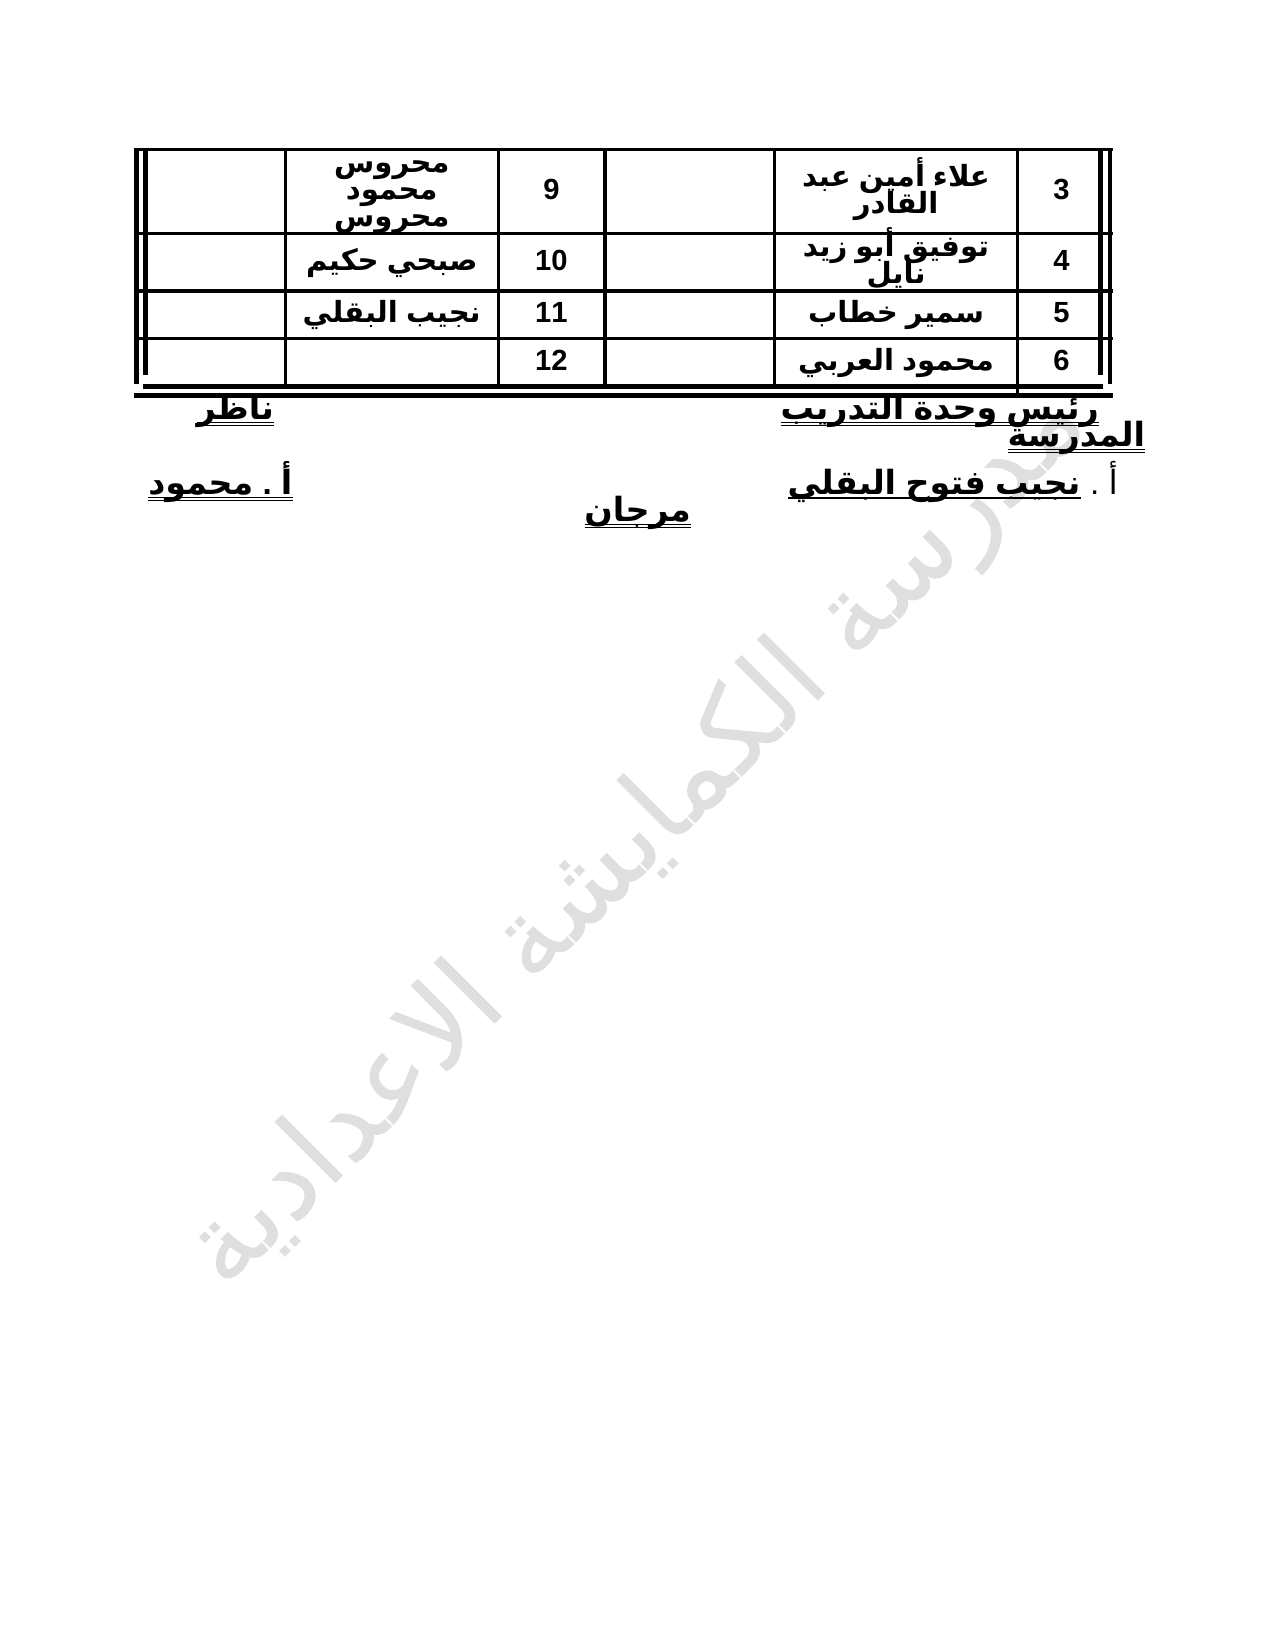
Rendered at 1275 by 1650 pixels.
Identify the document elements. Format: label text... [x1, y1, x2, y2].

table_cell [607, 151, 773, 232]
text أ . نجيب فتوح البقلي أ . محمود مرجان [130, 473, 1145, 527]
table_cell 11 [500, 293, 603, 337]
table_cell 10 [500, 235, 603, 289]
table_cell 4 [1019, 235, 1098, 289]
table_cell [607, 293, 773, 337]
table_cell [141, 340, 284, 384]
table_cell 12 [500, 340, 603, 384]
table_cell 9 [500, 151, 603, 232]
table_cell محروس محمود محروس [287, 151, 497, 232]
table_cell توفيق أبو زيد نايل [776, 235, 1016, 289]
table_cell محمود العربي [776, 340, 1016, 384]
table_cell علاء أمين عبد القادر [776, 151, 1016, 232]
table_cell [287, 340, 497, 384]
table_cell [148, 235, 284, 289]
table_cell 5 [1019, 293, 1098, 337]
table_cell 3 [1019, 151, 1098, 232]
table_cell سمير خطاب [776, 293, 1016, 337]
table_cell [148, 151, 284, 232]
table_cell 6 [1019, 340, 1105, 384]
table_cell [607, 340, 773, 384]
text رئيس وحدة التدريب ناظر المدرسة [130, 398, 1145, 452]
table_cell نجيب البقلي [287, 293, 497, 337]
table_cell صبحي حكيم [287, 235, 497, 289]
table_cell [607, 235, 773, 289]
table_cell [148, 293, 284, 337]
